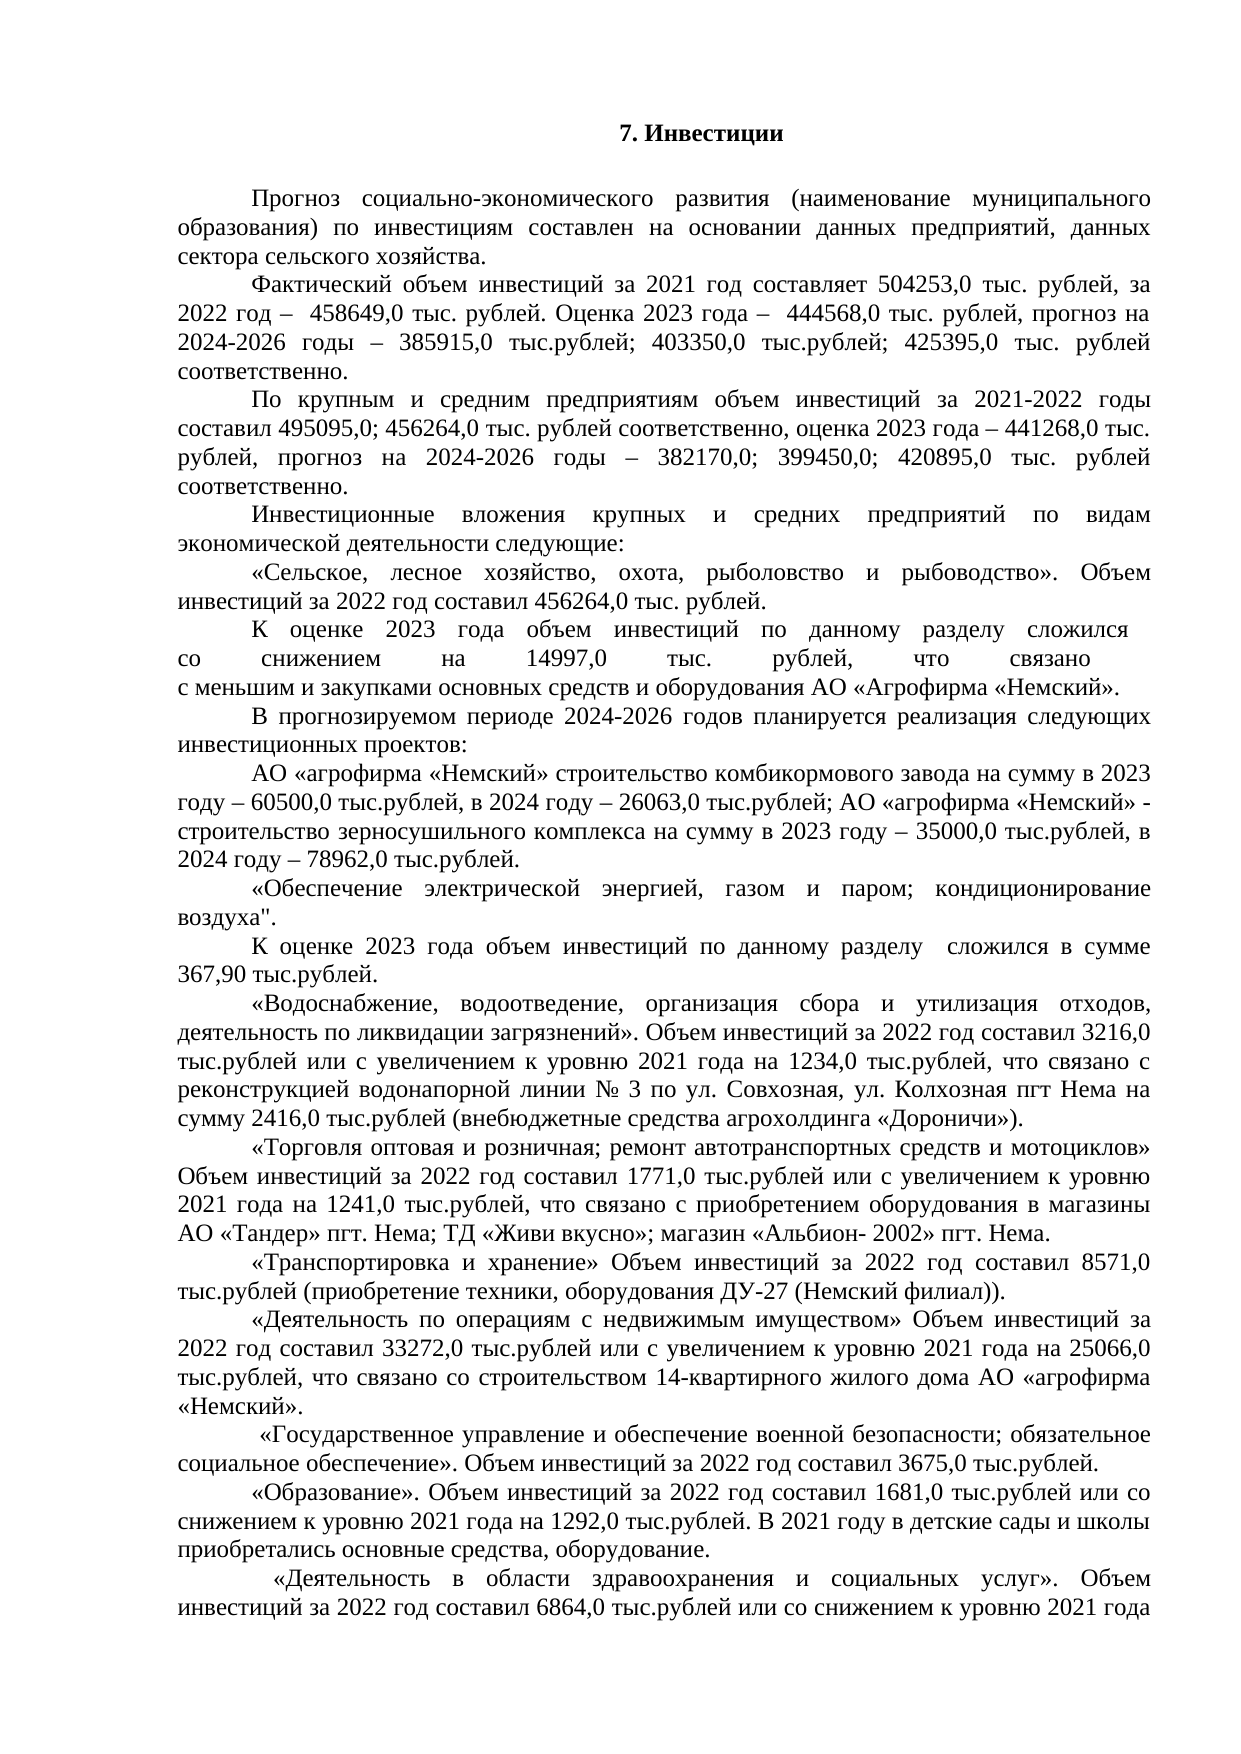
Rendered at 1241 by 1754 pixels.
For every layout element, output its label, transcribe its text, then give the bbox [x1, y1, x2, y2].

text «Транспортировка и хранение» Объем инвестиций за 2022 год составил 8571,0 тыс.рублей (приобретение техники, оборудования ДУ-27 (Немский филиал)). [177, 1247, 1152, 1304]
text «Деятельность по операциям с недвижимым имуществом» Объем инвестиций за 2022 год составил 33272,0 тыс.рублей или с увеличением к уровню 2021 года на 25066,0 тыс.рублей, что связано со строительством 14-квартирного жилого дома АО «агрофирма «Немский». [177, 1304, 1152, 1419]
text По крупным и средним предприятиям объем инвестиций за 2021-2022 годы составил 495095,0; 456264,0 тыс. рублей соответственно, оценка 2023 года – 441268,0 тыс. рублей, прогноз на 2024-2026 годы – 382170,0; 399450,0; 420895,0 тыс. рублей соответственно. [177, 384, 1152, 499]
text Фактический объем инвестиций за 2021 год составляет 504253,0 тыс. рублей, за 2022 год – 458649,0 тыс. рублей. Оценка 2023 года – 444568,0 тыс. рублей, прогноз на 2024-2026 годы – 385915,0 тыс.рублей; 403350,0 тыс.рублей; 425395,0 тыс. рублей соответственно. [177, 269, 1152, 384]
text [177, 1563, 1152, 1621]
text Прогноз социально-экономического развития (наименование муниципального образования) по инвестициям составлен на основании данных предприятий, данных сектора сельского хозяйства. [177, 183, 1152, 269]
text К оценке 2023 года объем инвестиций по данному разделу сложился в сумме 367,90 тыс.рублей. [177, 931, 1152, 988]
text Инвестиционные вложения крупных и средних предприятий по видам экономической деятельности следующие: [177, 499, 1152, 557]
text АО «агрофирма «Немский» строительство комбикормового завода на сумму в 2023 году – 60500,0 тыс.рублей, в 2024 году – 26063,0 тыс.рублей; АО «агрофирма «Немский» -строительство зерносушильного комплекса на сумму в 2023 году – 35000,0 тыс.рублей, в 2024 году – 78962,0 тыс.рублей. [177, 758, 1152, 873]
text «Сельское, лесное хозяйство, охота, рыболовство и рыбоводство». Объем инвестиций за 2022 год составил 456264,0 тыс. рублей. [177, 557, 1152, 614]
text «Торговля оптовая и розничная; ремонт автотранспортных средств и мотоциклов» Объем инвестиций за 2022 год составил 1771,0 тыс.рублей или с увеличением к уровню 2021 года на 1241,0 тыс.рублей, что связано с приобретением оборудования в магазины АО «Тандер» пгт. Нема; ТД «Живи вкусно»; магазин «Альбион- 2002» пгт. Нема. [177, 1132, 1152, 1247]
text «Водоснабжение, водоотведение, организация сбора и утилизация отходов, деятельность по ликвидации загрязнений». Объем инвестиций за 2022 год составил 3216,0 тыс.рублей или с увеличением к уровню 2021 года на 1234,0 тыс.рублей, что связано с реконструкцией водонапорной линии № 3 по ул. Совхозная, ул. Колхозная пгт Нема на сумму 2416,0 тыс.рублей (внебюджетные средства агрохолдинга «Дороничи»). [177, 988, 1152, 1132]
text В прогнозируемом периоде 2024-2026 годов планируется реализация следующих инвестиционных проектов: [177, 701, 1152, 758]
text 7. Инвестиции [177, 118, 1152, 147]
text «Образование». Объем инвестиций за 2022 год составил 1681,0 тыс.рублей или со снижением к уровню 2021 года на 1292,0 тыс.рублей. В 2021 году в детские сады и школы приобретались основные средства, оборудование. [177, 1477, 1152, 1563]
text «Государственное управление и обеспечение военной безопасности; обязательное социальное обеспечение». Объем инвестиций за 2022 год составил 3675,0 тыс.рублей. [177, 1419, 1152, 1477]
text «Обеспечение электрической энергией, газом и паром; кондиционирование воздуха". [177, 873, 1152, 931]
text К оценке 2023 года объем инвестиций по данному разделу сложился со снижением на 14997,0 тыс. рублей, что связано с меньшим и закупками основных средств и оборудования АО «Агрофирма «Немский». [177, 614, 1152, 701]
